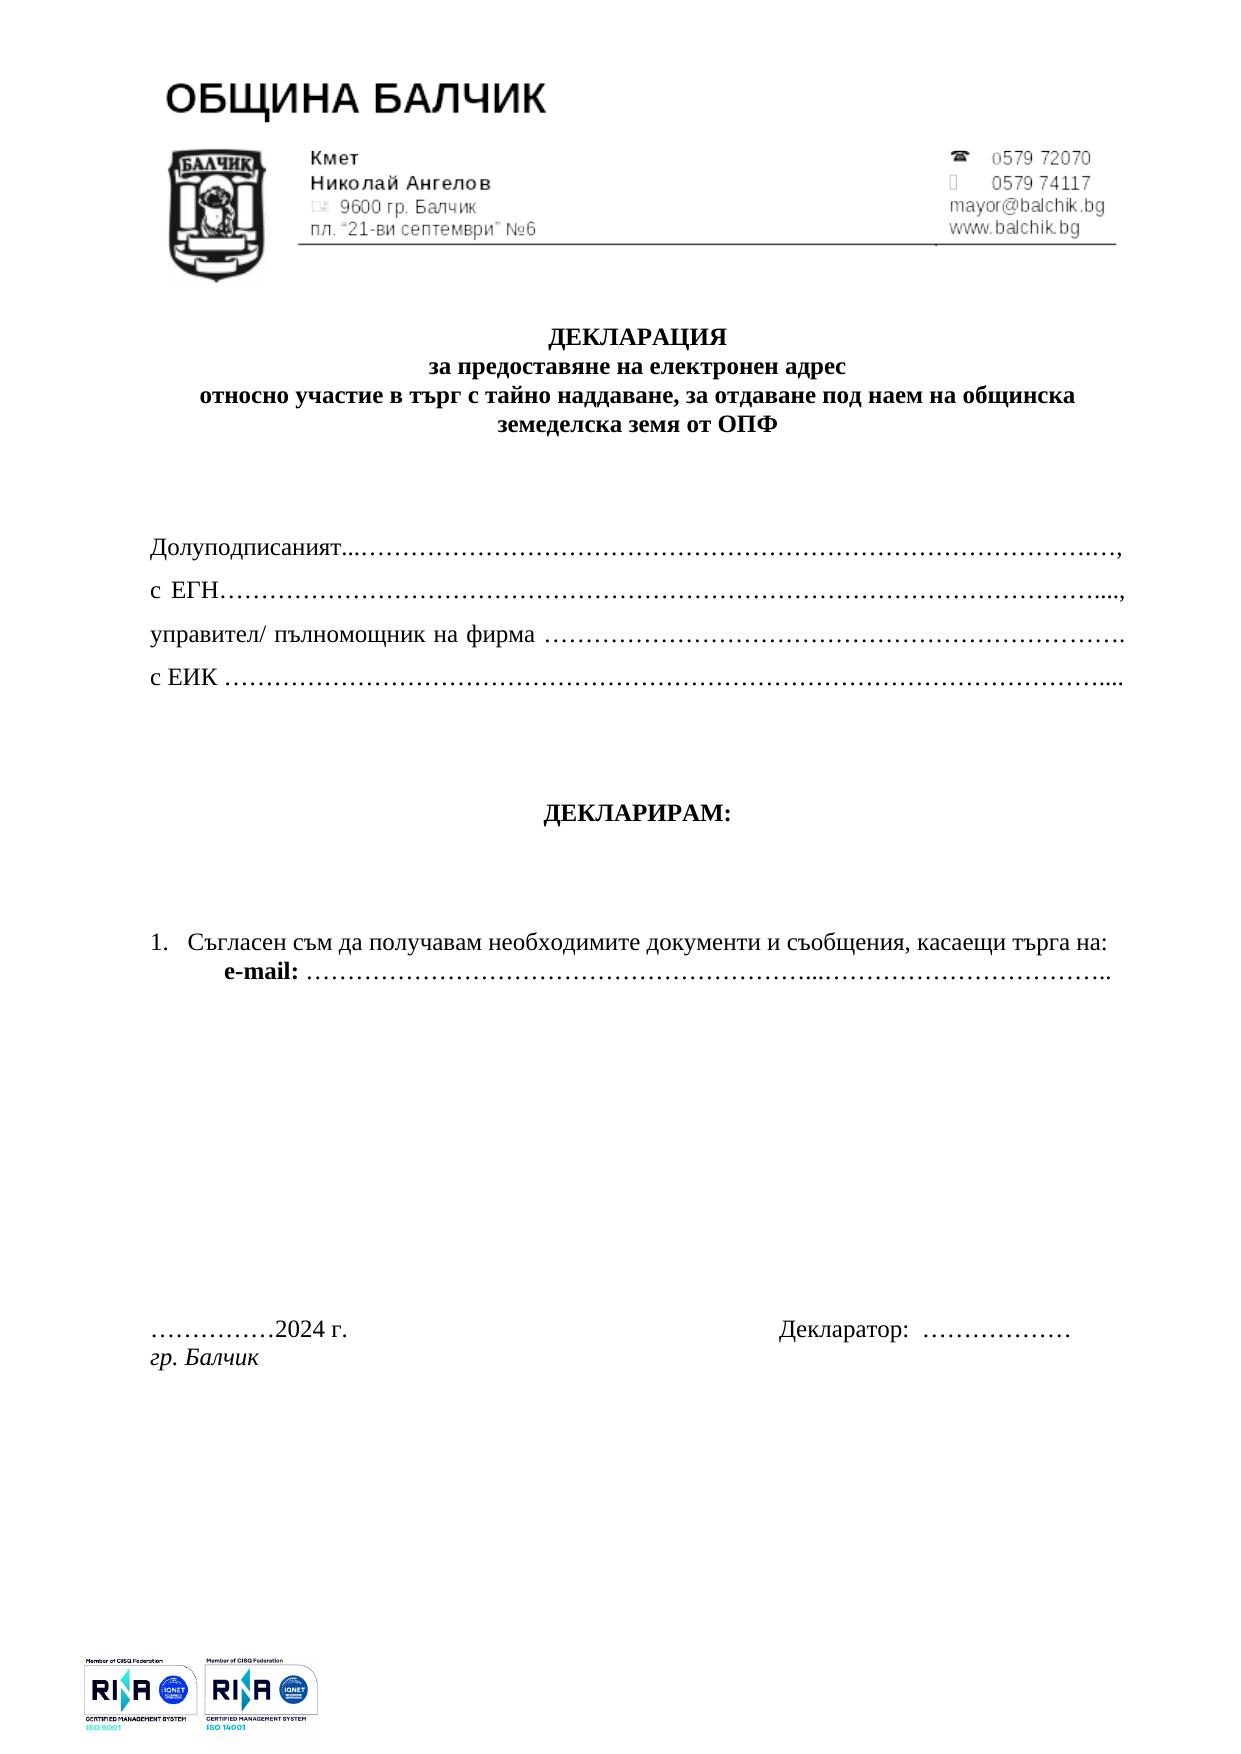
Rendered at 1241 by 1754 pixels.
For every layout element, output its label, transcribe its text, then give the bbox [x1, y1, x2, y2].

text Долуподписаният...…………………………………………………………………………….…, с ЕГН……………………………………………………………………………………………...., управител/ пълномощник на фирма ……………………………………………………………. с ЕИК …………………………………………………………………………………………….... [150, 532, 1125, 691]
text ДЕКЛАРИРАМ: [150, 798, 1125, 827]
picture [203, 1657, 319, 1752]
text относно участие в търг с тайно наддаване, за отдаване под наем на общинска земеделска земя от ОПФ [150, 380, 1125, 437]
list Съгласен съм да получавам необходимите документи и съобщения, касаещи търга на: [150, 927, 1125, 956]
text ……………2024 г. Декларатор: ……………… [150, 1314, 1125, 1342]
text гр. Балчик [150, 1342, 1125, 1371]
text e-mail: ……………………………………………………...…………………………….. [179, 956, 1125, 985]
picture [82, 1657, 199, 1752]
text за предоставяне на електронен адрес [150, 351, 1125, 380]
text ДЕКЛАРАЦИЯ [150, 322, 1125, 351]
